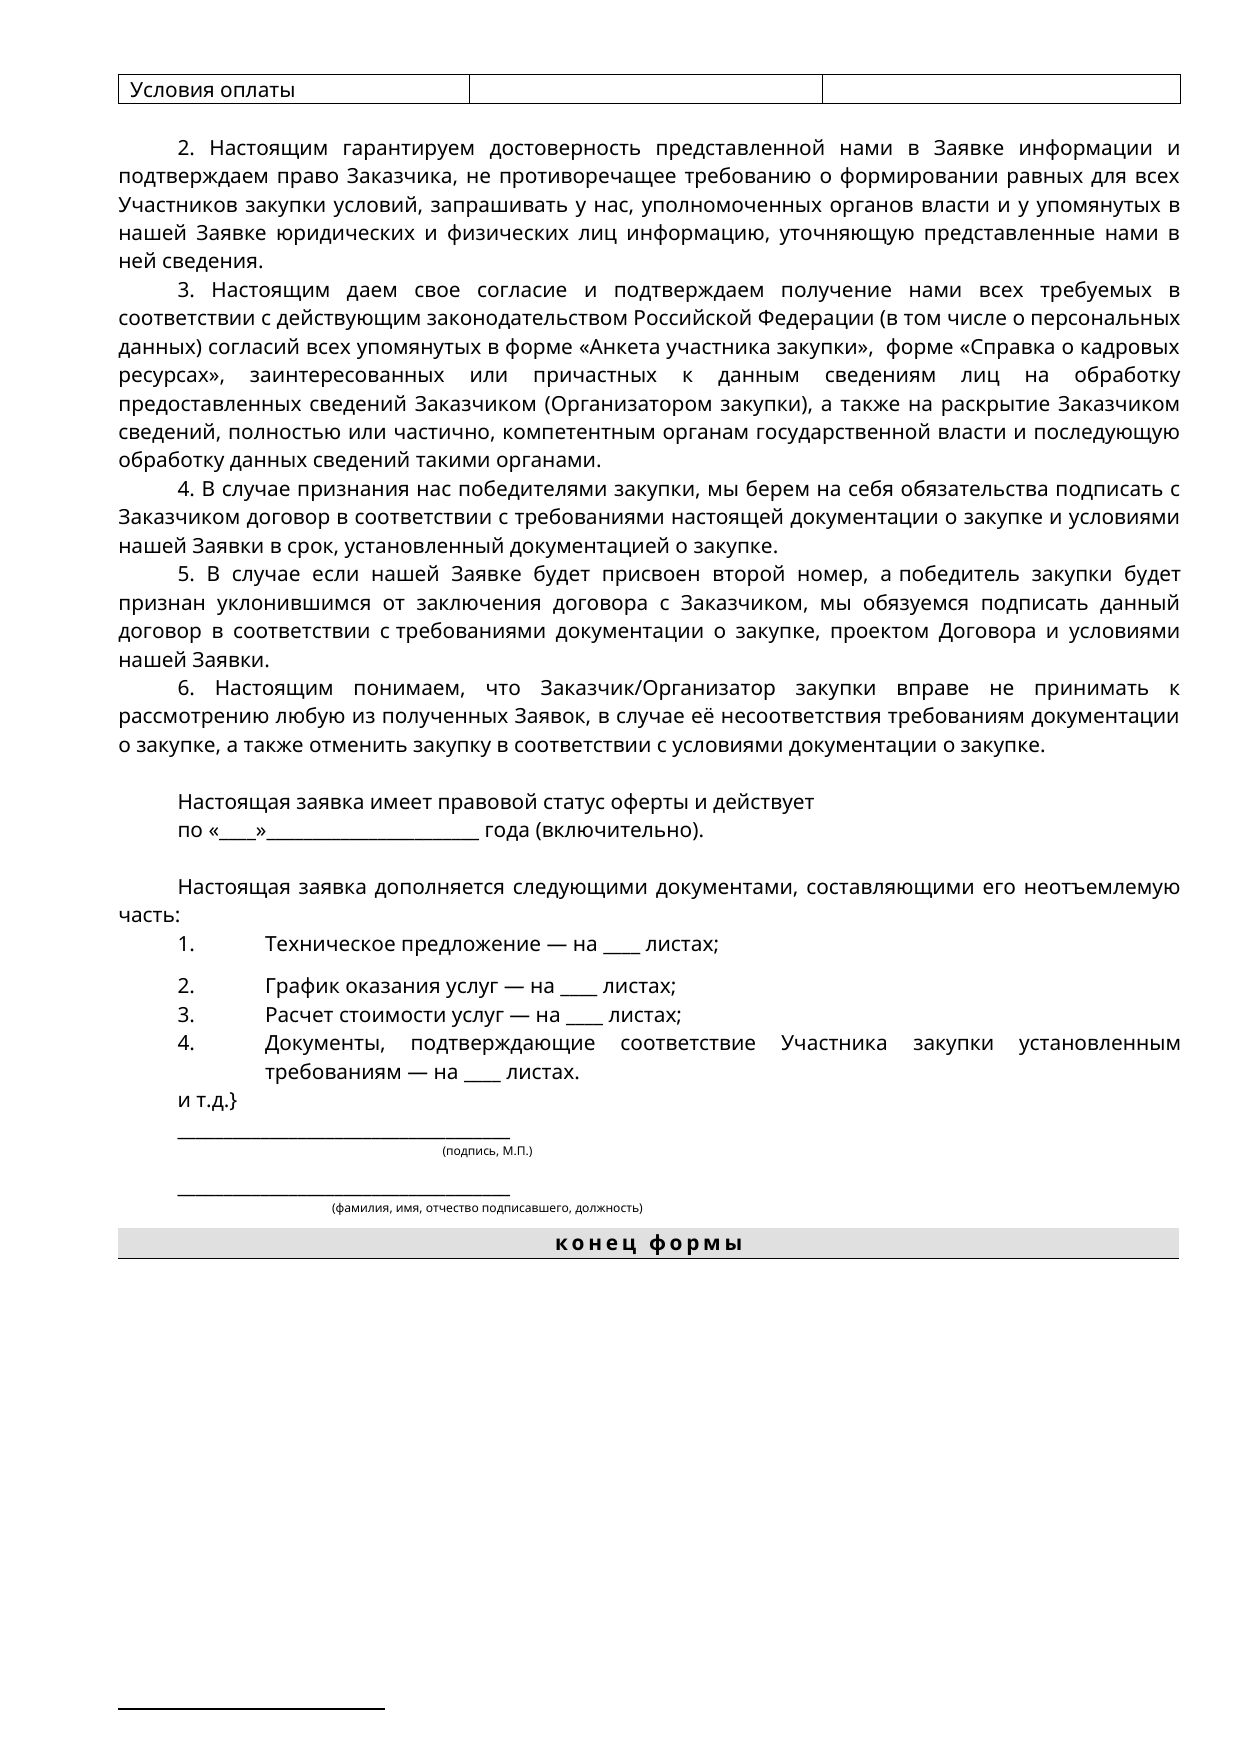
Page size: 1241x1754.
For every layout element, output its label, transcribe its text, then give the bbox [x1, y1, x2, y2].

text 2. Настоящим гарантируем достоверность представленной нами в Заявке информации и подтверждаем право Заказчика, не противоречащее требованию о формировании равных для всех Участников закупки условий, запрашивать у нас, уполномоченных органов власти и у упомянутых в нашей Заявке юридических и физических лиц информацию, уточняющую представленные нами в ней сведения. [118, 133, 1181, 275]
text ____________________________________ [118, 1114, 1181, 1142]
text (подпись, М.П.) [118, 1142, 797, 1171]
text 5. В случае если нашей Заявке будет присвоен второй номер, а победитель закупки будет признан уклонившимся от заключения договора с Заказчиком, мы обязуемся подписать данный договор в соответствии с требованиями документации о закупке, проектом Договора и условиями нашей Заявки. [118, 559, 1181, 673]
text по «____»_______________________ года (включительно). [118, 815, 1181, 844]
text 4. В случае признания нас победителями закупки, мы берем на себя обязательства подписать с Заказчиком договор в соответствии с требованиями настоящей документации о закупке и условиями нашей Заявки в срок, установленный документацией о закупке. [118, 474, 1181, 559]
table_cell [470, 75, 822, 103]
text Настоящая заявка дополняется следующими документами, составляющими его неотъемлемую часть: [118, 872, 1181, 929]
text 3. Настоящим даем свое согласие и подтверждаем получение нами всех требуемых в соответствии с действующим законодательством Российской Федерации (в том числе о персональных данных) согласий всех упомянутых в форме «Анкета участника закупки», форме «Справка о кадровых ресурсах», заинтересованных или причастных к данным сведениям лиц на обработку предоставленных сведений Заказчиком (Организатором закупки), а также на раскрытие Заказчиком сведений, полностью или частично, компетентным органам государственной власти и последующую обработку данных сведений такими органами. [118, 275, 1181, 474]
text и т.д.} [118, 1085, 1181, 1114]
text 6. Настоящим понимаем, что Заказчик/Организатор закупки вправе не принимать к рассмотрению любую из полученных Заявок, в случае её несоответствия требованиям документации о закупке, а также отменить закупку в соответствии с условиями документации о закупке. [118, 673, 1181, 758]
text конец формы [118, 1228, 1179, 1258]
table_cell [823, 75, 1180, 103]
table_cell Условия оплаты [119, 75, 469, 103]
text Настоящая заявка имеет правовой статус оферты и действует [118, 787, 1181, 815]
text ____________________________________ [118, 1171, 1181, 1199]
list Расчет стоимости услуг — на ____ листах; [177, 1000, 1181, 1028]
list График оказания услуг — на ____ листах; [177, 972, 1181, 1000]
text (фамилия, имя, отчество подписавшего, должность) [118, 1199, 797, 1228]
list Техническое предложение — на ____ листах; [177, 929, 1181, 957]
list Документы, подтверждающие соответствие Участника закупки установленным требованиям — на ____ листах. [177, 1028, 1181, 1085]
